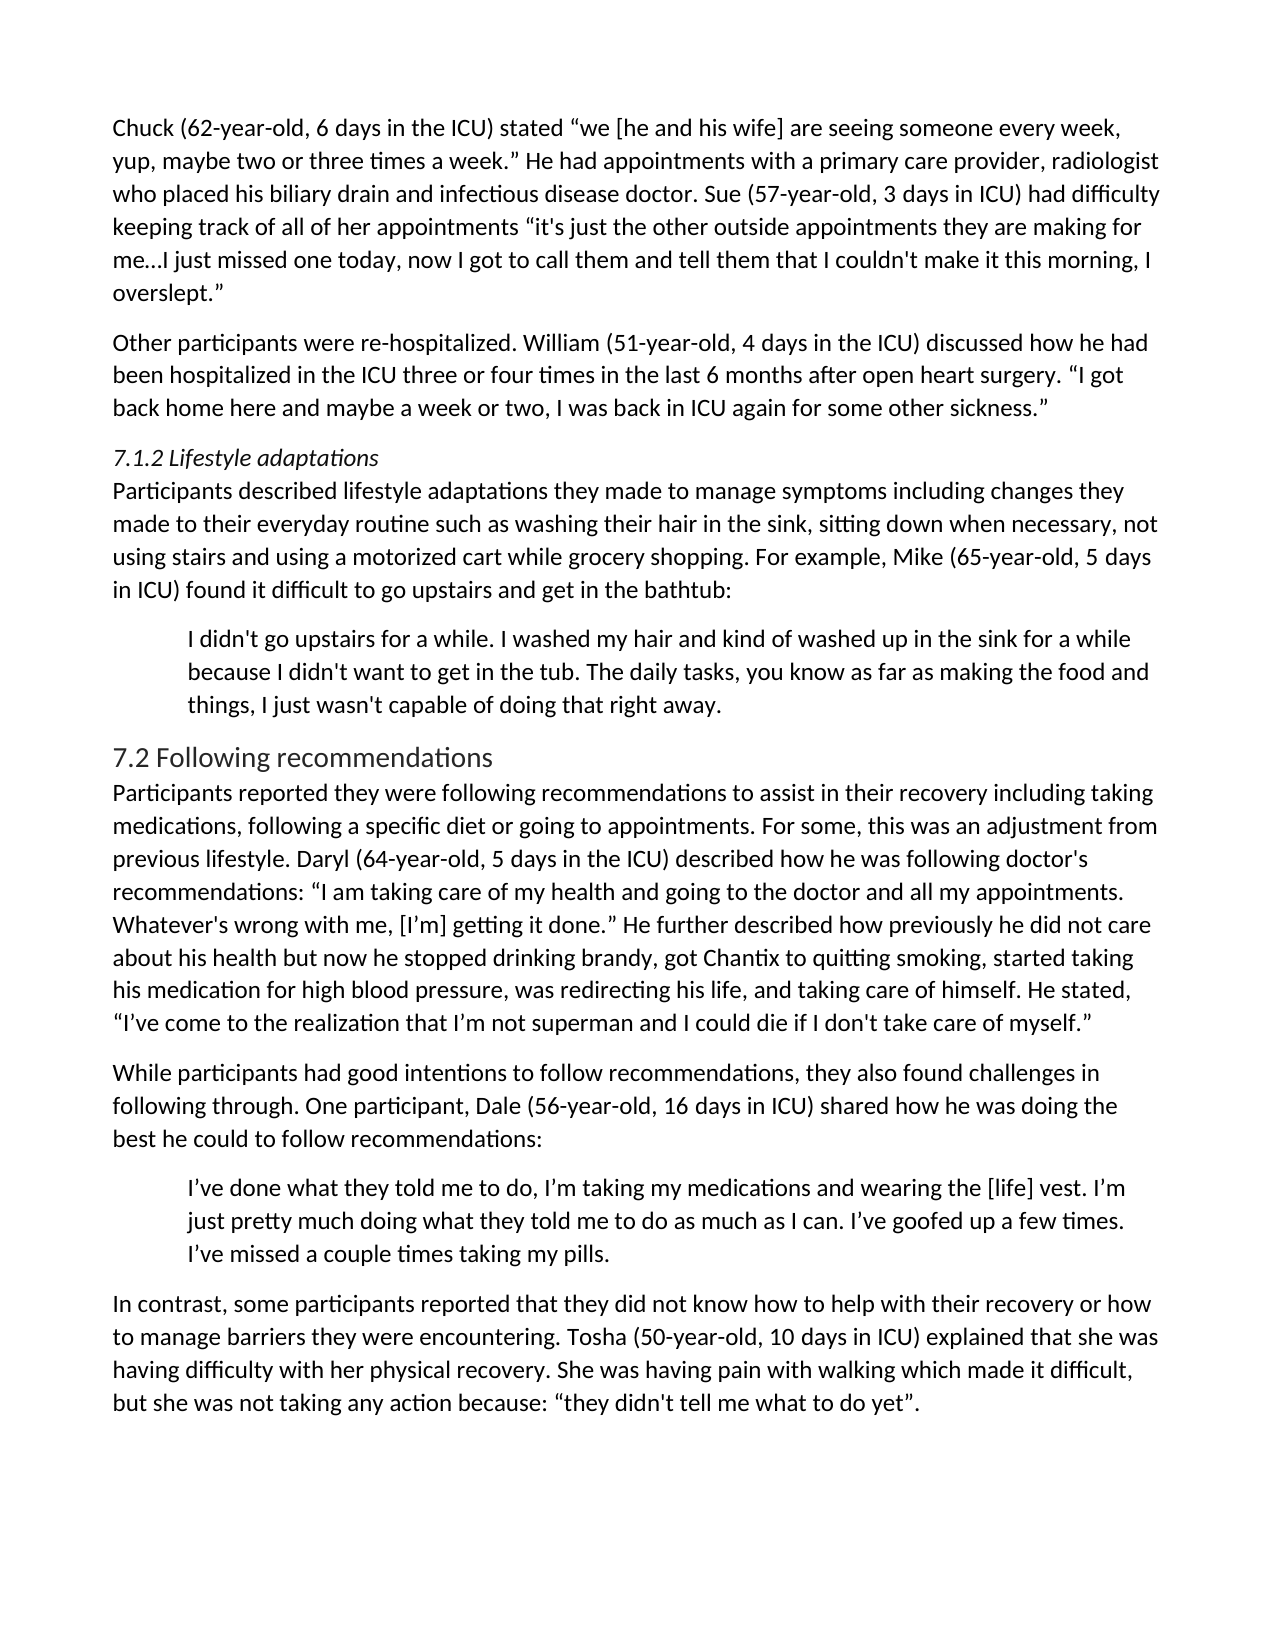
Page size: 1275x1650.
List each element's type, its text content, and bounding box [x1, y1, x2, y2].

text Chuck (62-year-old, 6 days in the ICU) stated “we [he and his wife] are seeing someone every week, yup, maybe two or three times a week.” He had appointments with a primary care provider, radiologist who placed his biliary drain and infectious disease doctor. Sue (57-year-old, 3 days in ICU) had difficulty keeping track of all of her appointments “it's just the other outside appointments they are making for me…I just missed one today, now I got to call them and tell them that I couldn't make it this morning, I overslept.” [112, 112, 1162, 308]
subtitle 7.1.2 Lifestyle adaptations [112, 442, 1162, 473]
text In contrast, some participants reported that they did not know how to help with their recovery or how to manage barriers they were encountering. Tosha (50-year-old, 10 days in ICU) explained that she was having difficulty with her physical recovery. She was having pain with walking which made it difficult, but she was not taking any action because: “they didn't tell me what to do yet”. [112, 1288, 1162, 1417]
text I’ve done what they told me to do, I’m taking my medications and wearing the [life] vest. I’m just pretty much doing what they told me to do as much as I can. I’ve goofed up a few times. I’ve missed a couple times taking my pills. [187, 1173, 1162, 1269]
text I didn't go upstairs for a while. I washed my hair and kind of washed up in the sink for a while because I didn't want to get in the tub. The daily tasks, you know as far as making the food and things, I just wasn't capable of doing that right away. [187, 623, 1162, 720]
text While participants had good intentions to follow recommendations, they also found challenges in following through. One participant, Dale (56-year-old, 16 days in ICU) shared how he was doing the best he could to follow recommendations: [112, 1057, 1162, 1153]
text Other participants were re-hospitalized. William (51-year-old, 4 days in the ICU) discussed how he had been hospitalized in the ICU three or four times in the last 6 months after open heart surgery. “I got back home here and maybe a week or two, I was back in ICU again for some other sickness.” [112, 327, 1162, 423]
subtitle 7.2 Following recommendations [112, 739, 1162, 774]
text Participants reported they were following recommendations to assist in their recovery including taking medications, following a specific diet or going to appointments. For some, this was an adjustment from previous lifestyle. Daryl (64-year-old, 5 days in the ICU) described how he was following doctor's recommendations: “I am taking care of my health and going to the doctor and all my appointments. Whatever's wrong with me, [I’m] getting it done.” He further described how previously he did not care about his health but now he stopped drinking brandy, got Chantix to quitting smoking, started taking his medication for high blood pressure, was redirecting his life, and taking care of himself. He stated, “I’ve come to the realization that I’m not superman and I could die if I don't take care of myself.” [112, 777, 1162, 1038]
text Participants described lifestyle adaptations they made to manage symptoms including changes they made to their everyday routine such as washing their hair in the sink, sitting down when necessary, not using stairs and using a motorized cart while grocery shopping. For example, Mike (65-year-old, 5 days in ICU) found it difficult to go upstairs and get in the bathtub: [112, 475, 1162, 604]
